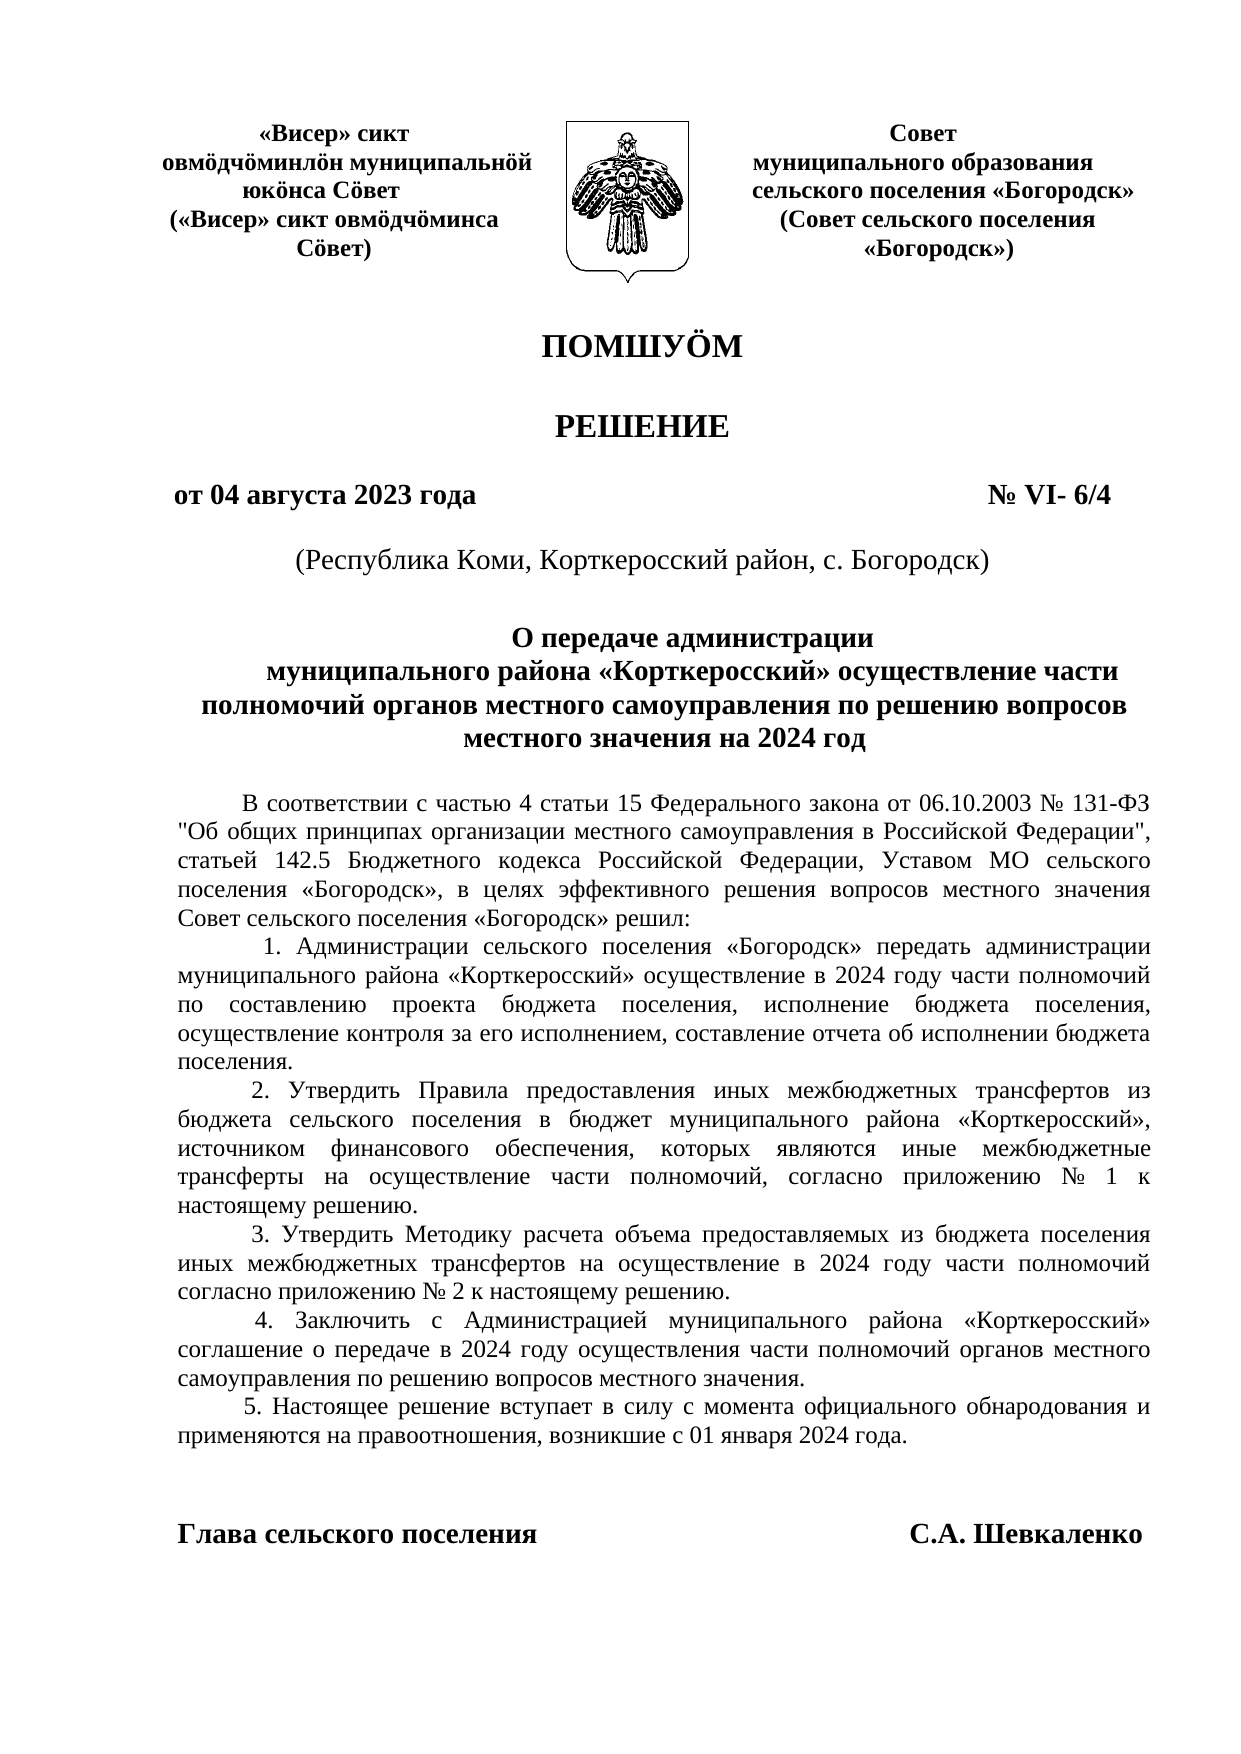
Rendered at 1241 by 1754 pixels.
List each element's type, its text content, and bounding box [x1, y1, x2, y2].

table_cell РЕШЕНИЕ [163, 381, 1122, 452]
text 1. Администрации сельского поселения «Богородск» передать администрации муниципального района «Корткеросский» осуществление в 2024 году части полномочий по составлению проекта бюджета поселения, исполнение бюджета поселения, осуществление контроля за его исполнением, составление отчета об исполнении бюджета поселения. [177, 931, 1152, 1075]
text 3. Утвердить Методику расчета объема предоставляемых из бюджета поселения иных межбюджетных трансфертов на осуществление в 2024 году части полномочий согласно приложению № 2 к настоящему решению. [177, 1219, 1152, 1305]
table_header «Висер» сикт овмöдчöминлöн муниципальнöй юкöнса Сöвет («Висер» сикт овмöдчöминса Сöвет) [163, 118, 531, 309]
table_header [531, 118, 723, 309]
text 4. Заключить с Администрацией муниципального района «Корткеросский» соглашение о передаче в 2024 году осуществления части полномочий органов местного самоуправления по решению вопросов местного значения. [177, 1305, 1152, 1391]
table_cell (Республика Коми, Корткеросский район, с. Богородск) [163, 517, 1122, 582]
text Глава сельского поселения С.А. Шевкаленко [177, 1516, 1152, 1549]
text 2. Утвердить Правила предоставления иных межбюджетных трансфертов из бюджета сельского поселения в бюджет муниципального района «Корткеросский», источником финансового обеспечения, которых являются иные межбюджетные трансферты на осуществление части полномочий, согласно приложению № 1 к настоящему решению. [177, 1075, 1152, 1219]
text муниципального района «Корткеросский» осуществление части полномочий органов местного самоуправления по решению вопросов местного значения на 2024 год [177, 653, 1152, 754]
table_cell от 04 августа 2023 года [163, 452, 629, 517]
text 5. Настоящее решение вступает в силу с момента официального обнародования и применяются на правоотношения, возникшие с 01 января 2024 года. [177, 1391, 1152, 1449]
table_header Совет муниципального образования сельского поселения «Богородск» (Совет сельского поселения «Богородск») [724, 118, 1122, 309]
table_cell № VI- 6/4 [629, 452, 1122, 517]
text В соответствии с частью 4 статьи 15 Федерального закона от 06.10.2003 № 131-ФЗ "Об общих принципах организации местного самоуправления в Российской Федерации", статьей 142.5 Бюджетного кодекса Российской Федерации, Уставом МО сельского поселения «Богородск», в целях эффективного решения вопросов местного значения Совет сельского поселения «Богородск» решил: [177, 788, 1152, 931]
table_cell ПОМШУÖМ [163, 309, 1122, 381]
text О передаче администрации [177, 620, 1152, 653]
